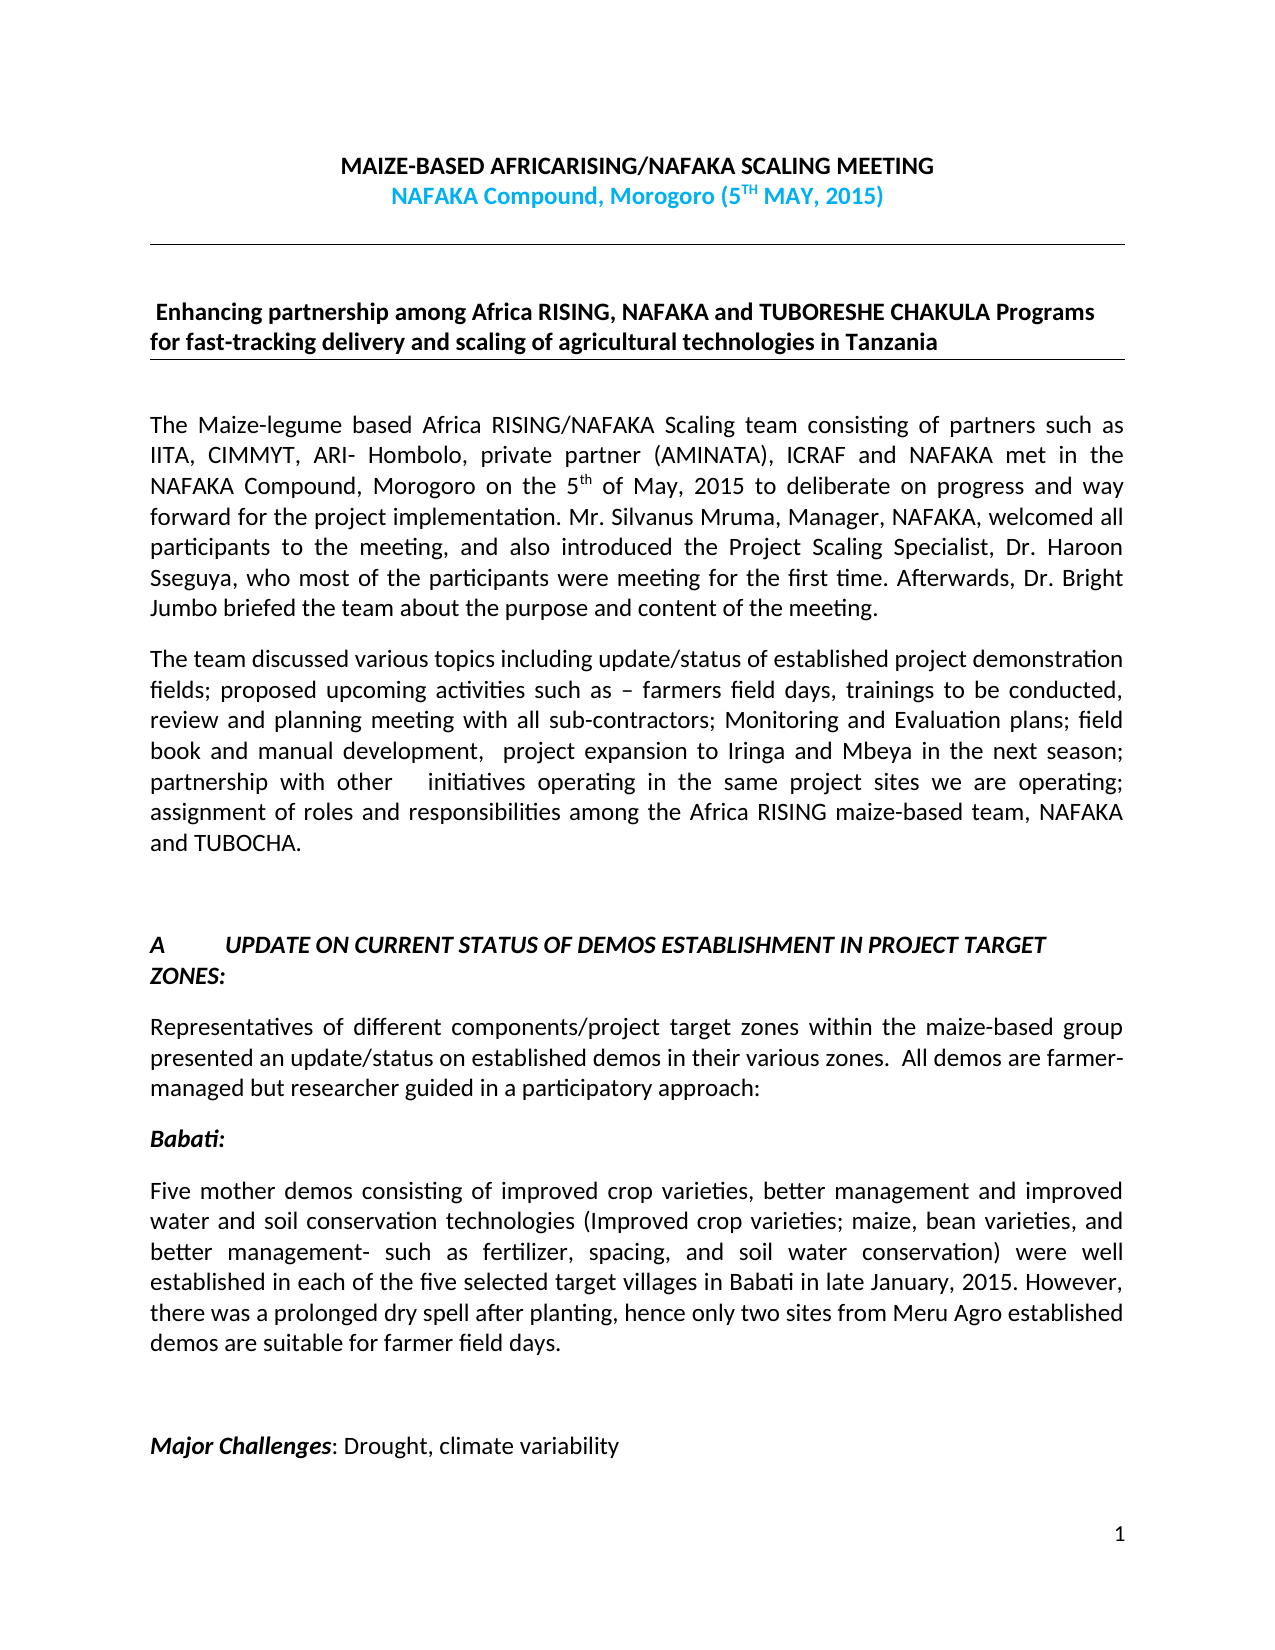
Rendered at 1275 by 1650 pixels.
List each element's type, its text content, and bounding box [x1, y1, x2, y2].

text Babati: [150, 1124, 1125, 1154]
text The team discussed various topics including update/status of established project demonstration fields; proposed upcoming activities such as – farmers field days, trainings to be conducted, review and planning meeting with all sub-contractors; Monitoring and Evaluation plans; field book and manual development, project expansion to Iringa and Mbeya in the next season; partnership with other initiatives operating in the same project sites we are operating; assignment of roles and responsibilities among the Africa RISING maize-based team, NAFAKA and TUBOCHA. [150, 643, 1125, 857]
text Representatives of different components/project target zones within the maize-based group presented an update/status on established demos in their various zones. All demos are farmer-managed but researcher guided in a participatory approach: [150, 1011, 1125, 1103]
text A UPDATE ON CURRENT STATUS OF DEMOS ESTABLISHMENT IN PROJECT TARGET ZONES: [150, 929, 1125, 990]
text Major Challenges: Drought, climate variability [150, 1430, 1125, 1461]
text Enhancing partnership among Africa RISING, NAFAKA and TUBORESHE CHAKULA Programs for fast-tracking delivery and scaling of agricultural technologies in Tanzania [150, 296, 1125, 359]
text Five mother demos consisting of improved crop varieties, better management and improved water and soil conservation technologies (Improved crop varieties; maize, bean varieties, and better management- such as fertilizer, spacing, and soil water conservation) were well established in each of the five selected target villages in Babati in late January, 2015. However, there was a prolonged dry spell after planting, hence only two sites from Meru Agro established demos are suitable for farmer field days. [150, 1175, 1125, 1358]
text NAFAKA Compound, Morogoro (5TH MAY, 2015) [150, 181, 1125, 211]
text MAIZE-BASED AFRICARISING/NAFAKA SCALING MEETING [150, 150, 1125, 181]
text The Maize-legume based Africa RISING/NAFAKA Scaling team consisting of partners such as IITA, CIMMYT, ARI- Hombolo, private partner (AMINATA), ICRAF and NAFAKA met in the NAFAKA Compound, Morogoro on the 5th of May, 2015 to deliberate on progress and way forward for the project implementation. Mr. Silvanus Mruma, Manager, NAFAKA, welcomed all participants to the meeting, and also introduced the Project Scaling Specialist, Dr. Haroon Sseguya, who most of the participants were meeting for the first time. Afterwards, Dr. Bright Jumbo briefed the team about the purpose and content of the meeting. [150, 409, 1125, 623]
